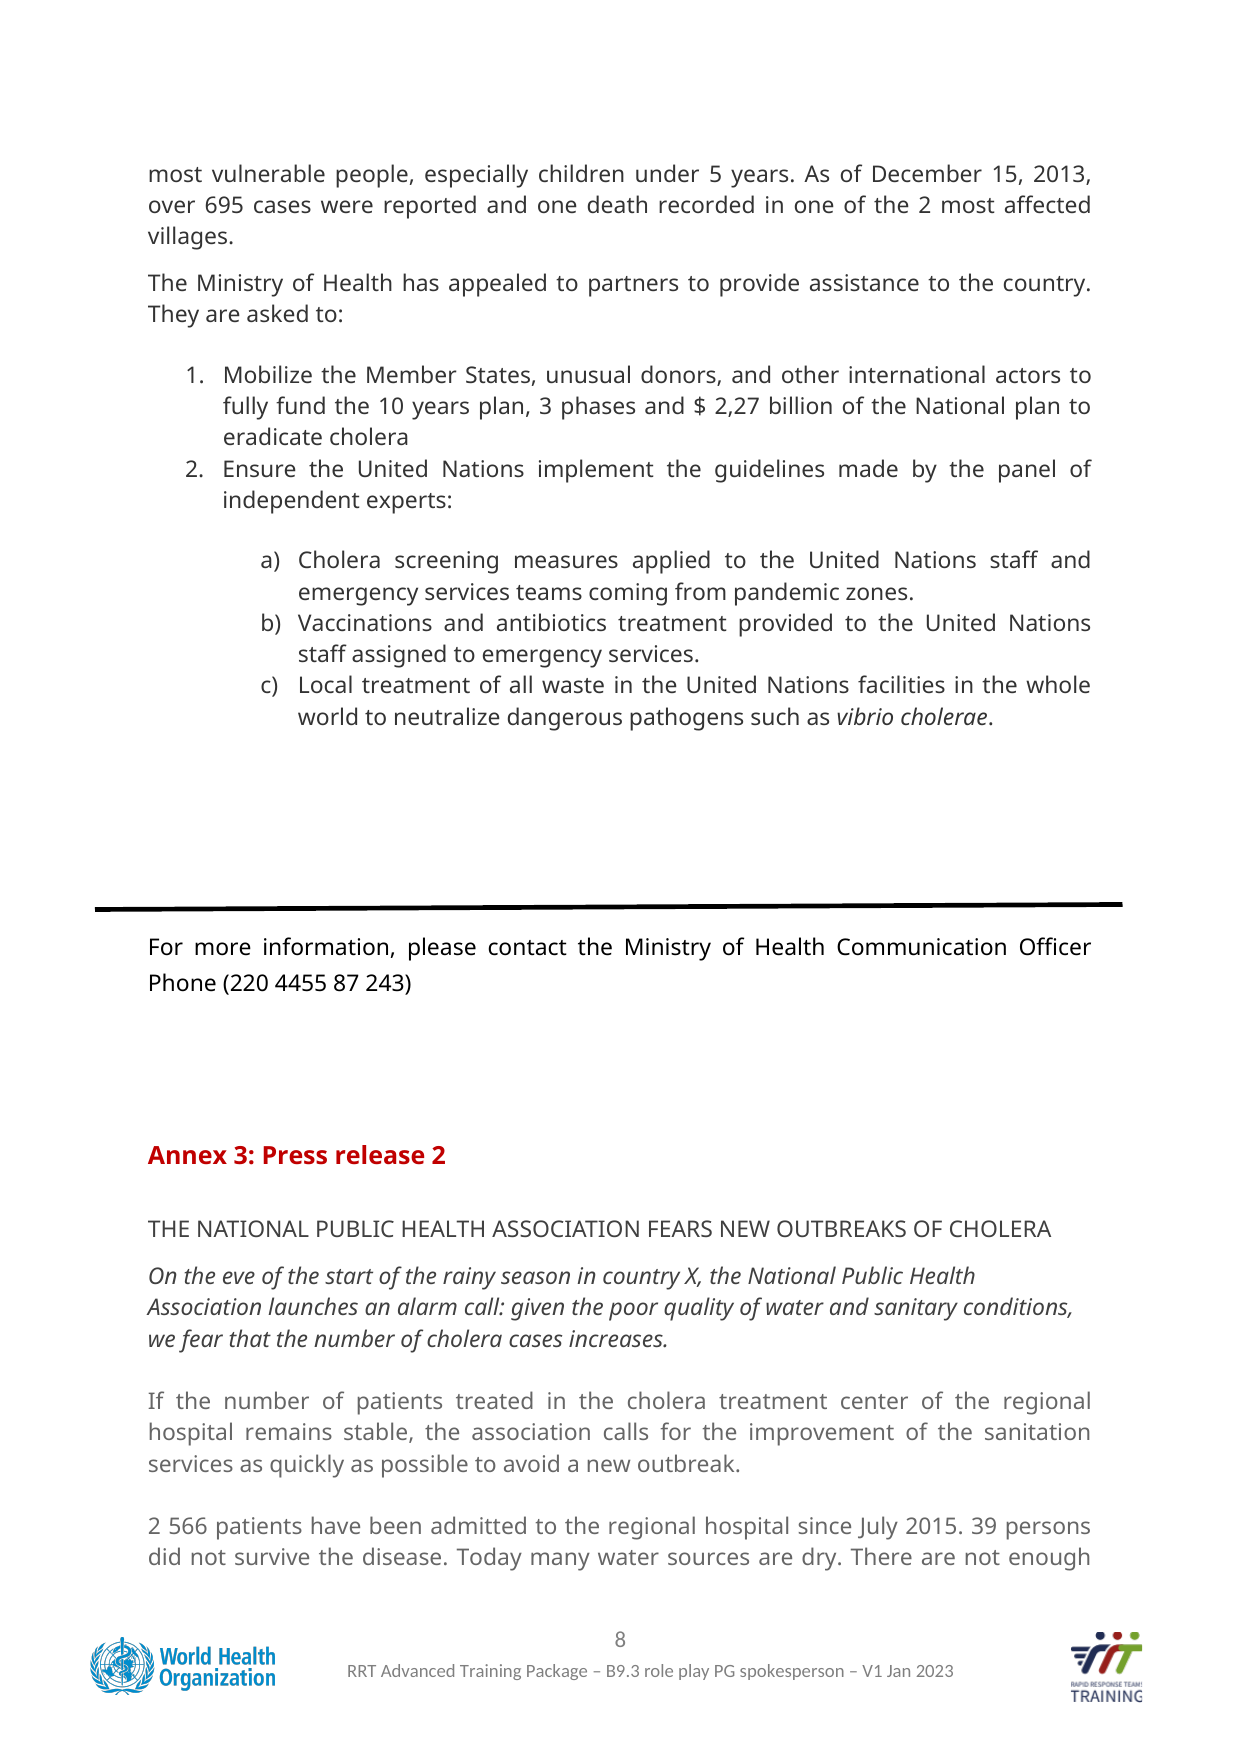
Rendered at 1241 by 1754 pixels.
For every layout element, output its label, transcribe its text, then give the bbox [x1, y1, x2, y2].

list Local treatment of all waste in the United Nations facilities in the whole world to neutralize dangerous pathogens such as vibrio cholerae. [260, 669, 1093, 732]
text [148, 158, 1093, 252]
list Vaccinations and antibiotics treatment provided to the United Nations staff assigned to emergency services. [260, 607, 1093, 669]
text For more information, please contact the Ministry of Health Communication Officer Phone (220 4455 87 243) [148, 931, 1093, 998]
text Annex 3: Press release 2 [148, 1137, 1093, 1172]
list Mobilize the Member States, unusual donors, and other international actors to fully fund the 10 years plan, 3 phases and $ 2,27 billion of the National plan to eradicate cholera [185, 359, 1093, 453]
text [148, 1510, 1093, 1572]
subtitle The national public health association fears new outbreaks of cholera [148, 1197, 1093, 1244]
list Cholera screening measures applied to the United Nations staff and emergency services teams coming from pandemic zones. [260, 544, 1093, 607]
text On the eve of the start of the rainy season in country X, the National Public Health Association launches an alarm call: given the poor quality of water and sanitary conditions, we fear that the number of cholera cases increases. [148, 1260, 1093, 1354]
text If the number of patients treated in the cholera treatment center of the regional hospital remains stable, the association calls for the improvement of the sanitation services as quickly as possible to avoid a new outbreak. [148, 1385, 1093, 1479]
text The Ministry of Health has appealed to partners to provide assistance to the country. They are asked to: [148, 267, 1093, 330]
picture [90, 1637, 275, 1695]
list Ensure the United Nations implement the guidelines made by the panel of independent experts: [185, 453, 1093, 515]
